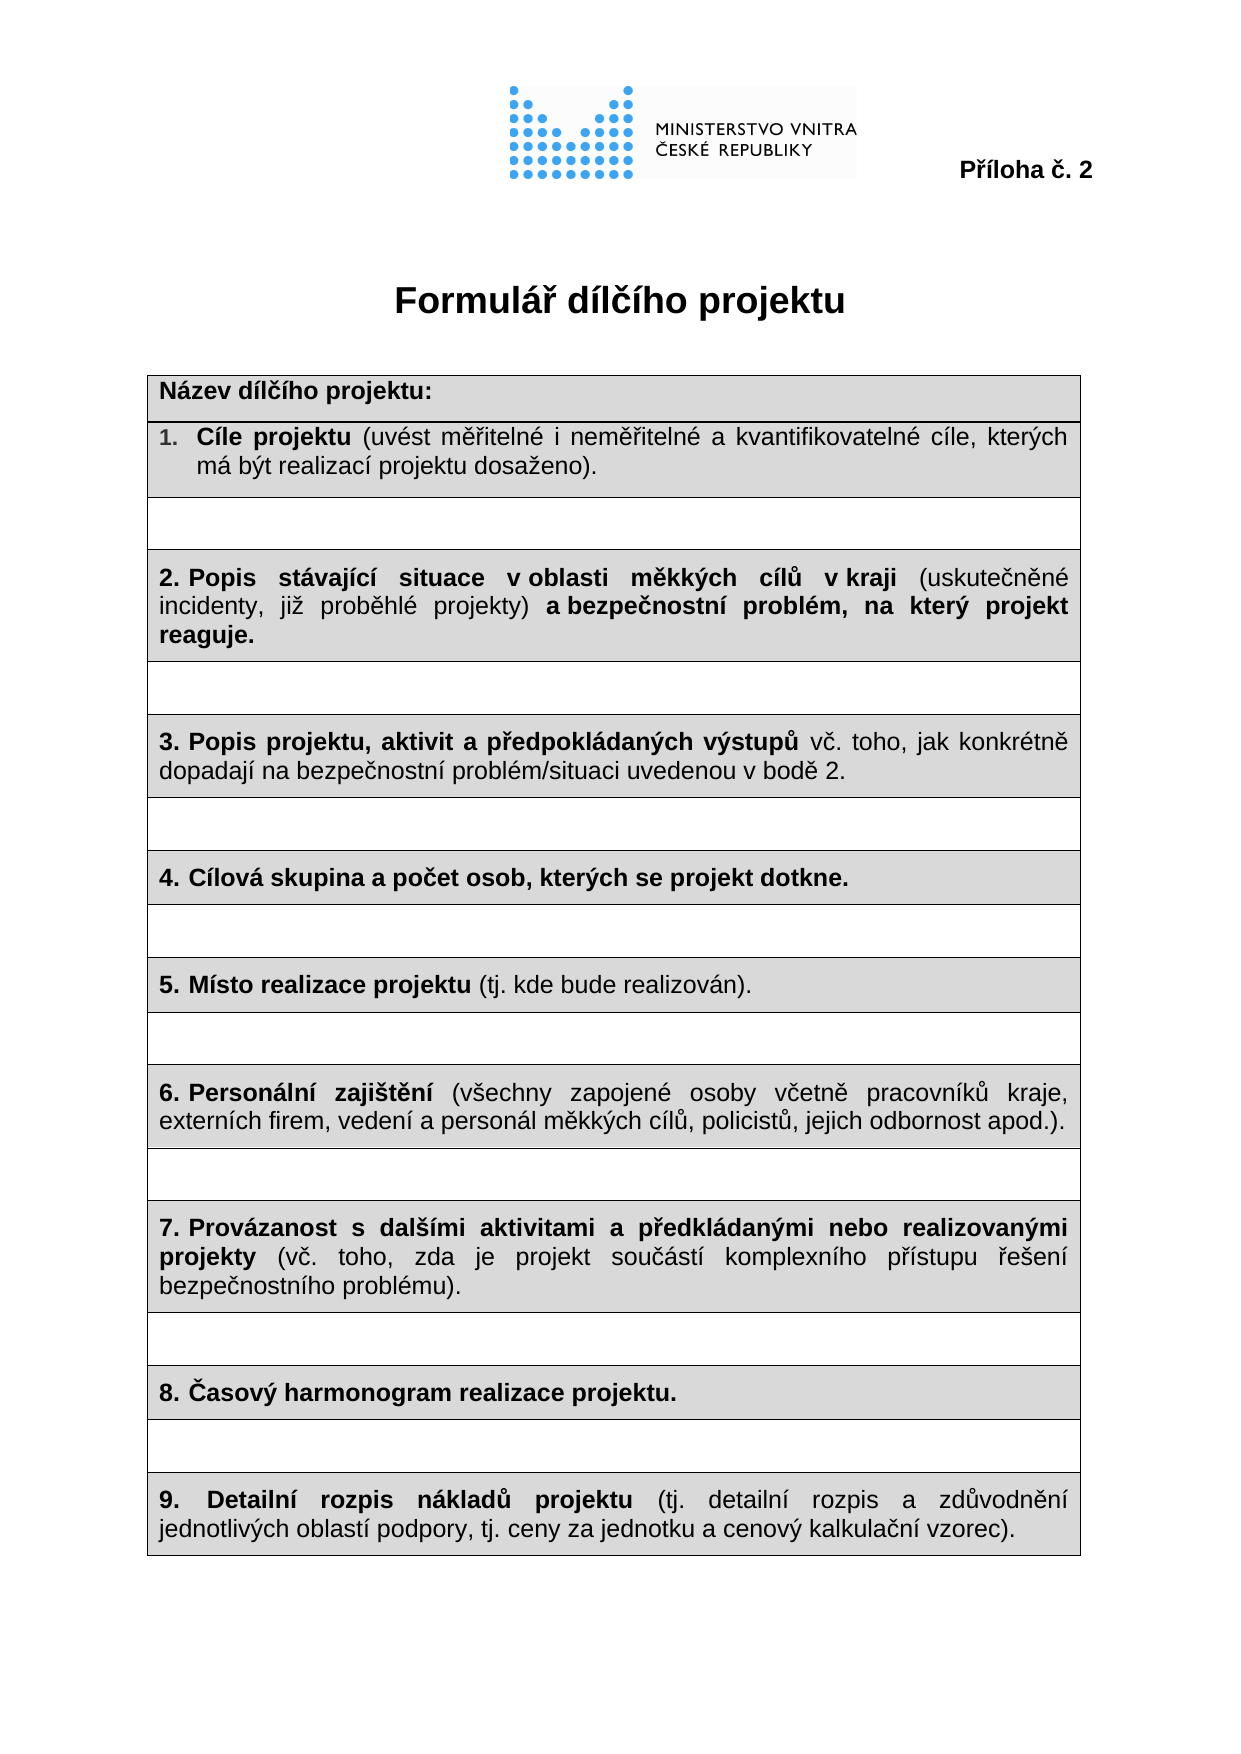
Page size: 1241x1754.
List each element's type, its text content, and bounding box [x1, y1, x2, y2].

table_cell [148, 1013, 1080, 1064]
table_cell Cíle projektu (uvést měřitelné i neměřitelné a kvantifikovatelné cíle, kterých má být realizací projektu dosaženo). [148, 423, 1080, 497]
table_cell Popis projektu, aktivit a předpokládaných výstupů vč. toho, jak konkrétně dopadají na bezpečnostní problém/situaci uvedenou v bodě 2. [148, 715, 1080, 797]
table_cell [148, 662, 1080, 714]
table_cell [148, 798, 1080, 849]
table_cell Popis stávající situace v oblasti měkkých cílů v kraji (uskutečněné incidenty, již proběhlé projekty) a bezpečnostní problém, na který projekt reaguje. [148, 550, 1080, 661]
table_cell [148, 905, 1080, 957]
table_cell Cílová skupina a počet osob, kterých se projekt dotkne. [148, 851, 1080, 904]
table_cell [148, 498, 1080, 549]
table_cell Provázanost s dalšími aktivitami a předkládanými nebo realizovanými projekty (vč. toho, zda je projekt součástí komplexního přístupu řešení bezpečnostního problému). [148, 1201, 1080, 1312]
table_cell Časový harmonogram realizace projektu. [148, 1366, 1080, 1419]
table_cell Personální zajištění (všechny zapojené osoby včetně pracovníků kraje, externích firem, vedení a personál měkkých cílů, policistů, jejich odbornost apod.). [148, 1065, 1080, 1147]
table_cell Detailní rozpis nákladů projektu (tj. detailní rozpis a zdůvodnění jednotlivých oblastí podpory, tj. ceny za jednotku a cenový kalkulační vzorec). [148, 1473, 1080, 1555]
picture [510, 86, 857, 179]
table_cell [148, 1149, 1080, 1200]
table_cell Místo realizace projektu (tj. kde bude realizován). [148, 958, 1080, 1012]
table_header Název dílčího projektu: [148, 376, 1080, 421]
table_cell [148, 1313, 1080, 1364]
text Formulář dílčího projektu [148, 278, 1093, 321]
table_cell [148, 1420, 1080, 1472]
